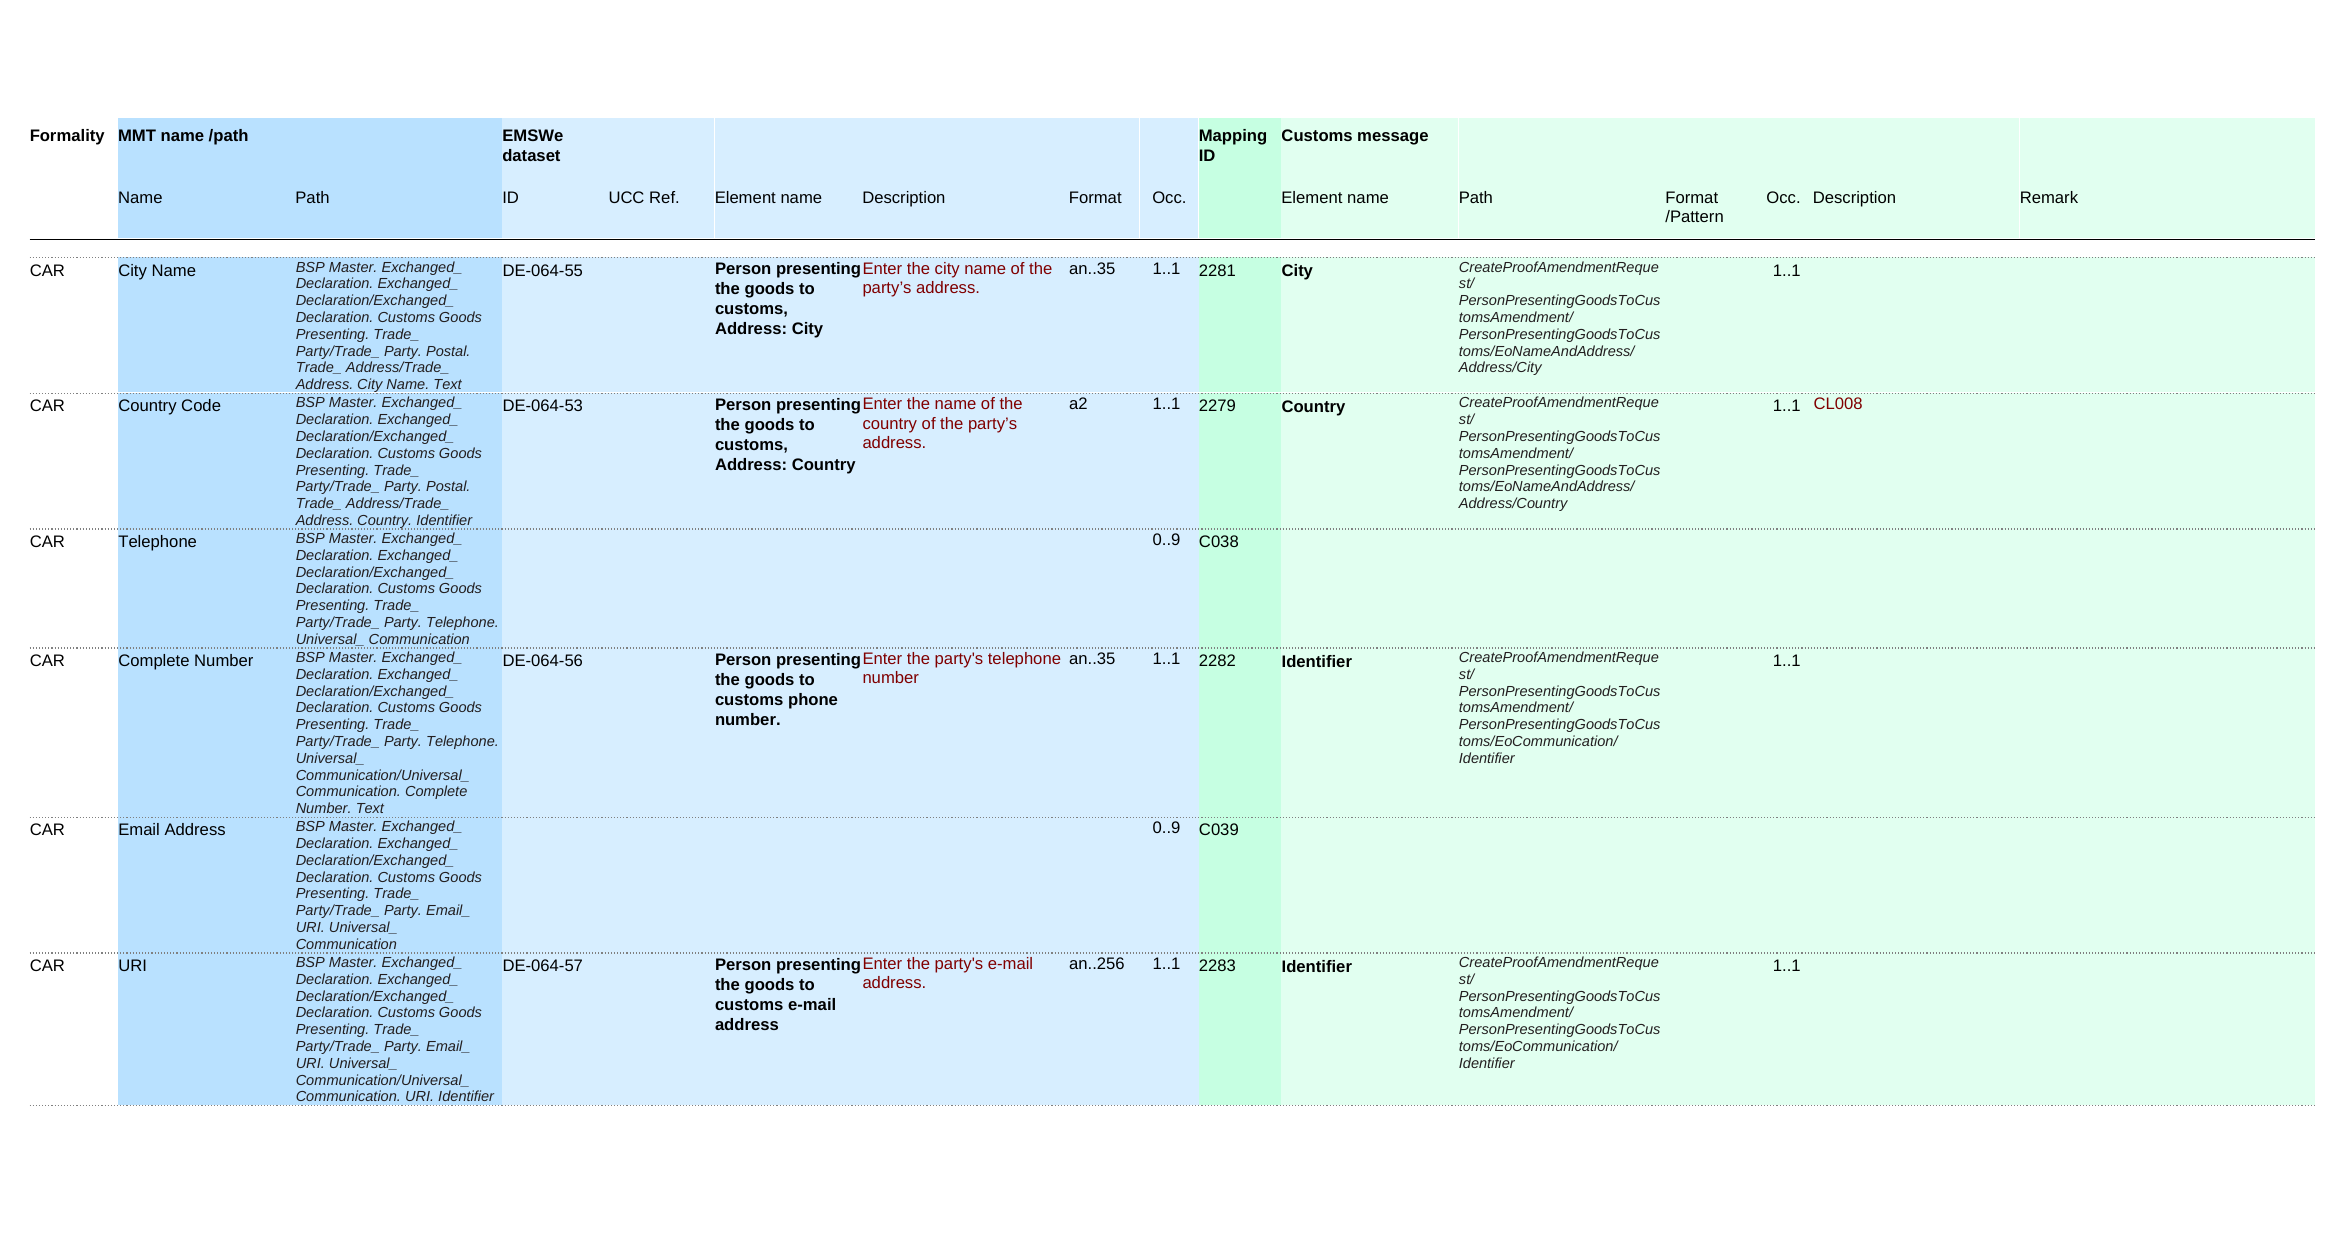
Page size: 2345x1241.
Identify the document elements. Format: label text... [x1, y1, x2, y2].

table_cell CAR [30, 257, 118, 392]
table_cell [608, 257, 715, 392]
table_cell [2020, 257, 2315, 392]
table_cell CAR [30, 952, 118, 1105]
table_cell 1..1 [1140, 647, 1199, 816]
table_cell [715, 816, 862, 952]
table_cell Identifier [1281, 952, 1459, 1105]
table_cell Person presenting the goods to customs, Address: Country [715, 393, 862, 528]
table_cell [862, 528, 1069, 647]
table_cell [2020, 647, 2315, 816]
table_cell 1..1 [1140, 393, 1199, 528]
table_cell [1459, 528, 1666, 647]
table_cell Telephone [118, 528, 296, 647]
table_cell [1281, 528, 1459, 647]
table_cell 1..1 [1754, 952, 1813, 1105]
table_cell a2 [1069, 393, 1140, 528]
table_cell Identifier [1281, 647, 1459, 816]
table_cell CreateProofAmendmentRequest/PersonPresentingGoodsToCustomsAmendment/PersonPresentingGoodsToCustoms/EoNameAndAddress/Address/Country [1459, 393, 1666, 528]
table_cell City Name [118, 257, 296, 392]
table_cell 1..1 [1754, 647, 1813, 816]
table_cell [1666, 393, 1754, 528]
table_cell 0..9 [1140, 528, 1199, 647]
table_cell an..35 [1069, 257, 1140, 392]
table_cell [2020, 816, 2315, 952]
table_cell C039 [1199, 816, 1281, 952]
table_cell [1666, 257, 1754, 392]
table_cell CL008 [1813, 393, 2020, 528]
table_cell [1754, 816, 1813, 952]
table_cell BSP Master. Exchanged_ Declaration. Exchanged_ Declaration/Exchanged_ Declaration. Customs Goods Presenting. Trade_ Party/Trade_ Party. Telephone. Universal_ Communication/Universal_ Communication. Complete Number. Text [296, 647, 502, 816]
table_cell [608, 952, 715, 1105]
table_cell CreateProofAmendmentRequest/PersonPresentingGoodsToCustomsAmendment/PersonPresentingGoodsToCustoms/EoNameAndAddress/Address/City [1459, 257, 1666, 392]
table_cell Enter the city name of the party’s address. [862, 257, 1069, 392]
table_cell 1..1 [1754, 257, 1813, 392]
table_cell 2282 [1199, 647, 1281, 816]
table_cell 0..9 [1140, 816, 1199, 952]
table_cell [1666, 816, 1754, 952]
table_cell CAR [30, 393, 118, 528]
table_cell [1813, 816, 2020, 952]
table_cell 1..1 [1140, 952, 1199, 1105]
table_cell City [1281, 257, 1459, 392]
table_cell CreateProofAmendmentRequest/PersonPresentingGoodsToCustomsAmendment/PersonPresentingGoodsToCustoms/EoCommunication/Identifier [1459, 647, 1666, 816]
table_cell [1281, 816, 1459, 952]
table_cell 2279 [1199, 393, 1281, 528]
table_cell [2020, 393, 2315, 528]
table_cell [1813, 952, 2020, 1105]
table_cell [502, 816, 608, 952]
table_cell 1..1 [1754, 393, 1813, 528]
table_cell [2020, 952, 2315, 1105]
table_cell [1069, 816, 1140, 952]
table_cell CreateProofAmendmentRequest/PersonPresentingGoodsToCustomsAmendment/PersonPresentingGoodsToCustoms/EoCommunication/Identifier [1459, 952, 1666, 1105]
table_cell CAR [30, 647, 118, 816]
table_cell DE-064-55 [502, 257, 608, 392]
table_cell [608, 393, 715, 528]
table_cell 1..1 [1140, 257, 1199, 392]
table_cell [1069, 528, 1140, 647]
table_cell Person presenting the goods to customs, Address: City [715, 257, 862, 392]
table_cell Email Address [118, 816, 296, 952]
table_cell [715, 528, 862, 647]
table_cell 2281 [1199, 257, 1281, 392]
table_cell Complete Number [118, 647, 296, 816]
table_cell URI [118, 952, 296, 1105]
table_cell Person presenting the goods to customs phone number. [715, 647, 862, 816]
table_cell [1459, 816, 1666, 952]
table_cell Enter the party's e-mail address. [862, 952, 1069, 1105]
table_cell [2020, 528, 2315, 647]
table_cell Enter the name of the country of the party’s address. [862, 393, 1069, 528]
table_cell BSP Master. Exchanged_ Declaration. Exchanged_ Declaration/Exchanged_ Declaration. Customs Goods Presenting. Trade_ Party/Trade_ Party. Postal. Trade_ Address/Trade_ Address. Country. Identifier [296, 393, 502, 528]
table_cell [1813, 647, 2020, 816]
table_cell DE-064-53 [502, 393, 608, 528]
table_cell BSP Master. Exchanged_ Declaration. Exchanged_ Declaration/Exchanged_ Declaration. Customs Goods Presenting. Trade_ Party/Trade_ Party. Telephone. Universal_ Communication [296, 528, 502, 647]
table_cell an..35 [1069, 647, 1140, 816]
table_cell an..256 [1069, 952, 1140, 1105]
table_cell 2283 [1199, 952, 1281, 1105]
table_cell [608, 647, 715, 816]
table_cell CAR [30, 528, 118, 647]
table_cell Person presenting the goods to customs e-mail address [715, 952, 862, 1105]
table_cell CAR [30, 816, 118, 952]
table_cell BSP Master. Exchanged_ Declaration. Exchanged_ Declaration/Exchanged_ Declaration. Customs Goods Presenting. Trade_ Party/Trade_ Party. Email_ URI. Universal_ Communication/Universal_ Communication. URI. Identifier [296, 952, 502, 1105]
table_cell DE-064-56 [502, 647, 608, 816]
table_cell BSP Master. Exchanged_ Declaration. Exchanged_ Declaration/Exchanged_ Declaration. Customs Goods Presenting. Trade_ Party/Trade_ Party. Postal. Trade_ Address/Trade_ Address. City Name. Text [296, 257, 502, 392]
table_cell [862, 816, 1069, 952]
table_cell [1754, 528, 1813, 647]
table_cell BSP Master. Exchanged_ Declaration. Exchanged_ Declaration/Exchanged_ Declaration. Customs Goods Presenting. Trade_ Party/Trade_ Party. Email_ URI. Universal_ Communication [296, 816, 502, 952]
table_cell C038 [1199, 528, 1281, 647]
table_cell [1666, 647, 1754, 816]
table_cell [502, 528, 608, 647]
table_cell [608, 816, 715, 952]
table_cell [1666, 528, 1754, 647]
table_cell [1666, 952, 1754, 1105]
table_cell [608, 528, 715, 647]
table_cell Enter the party's telephone number [862, 647, 1069, 816]
table_cell Country Code [118, 393, 296, 528]
table_cell [1813, 528, 2020, 647]
table_cell [1813, 257, 2020, 392]
table_cell Country [1281, 393, 1459, 528]
table_cell DE-064-57 [502, 952, 608, 1105]
